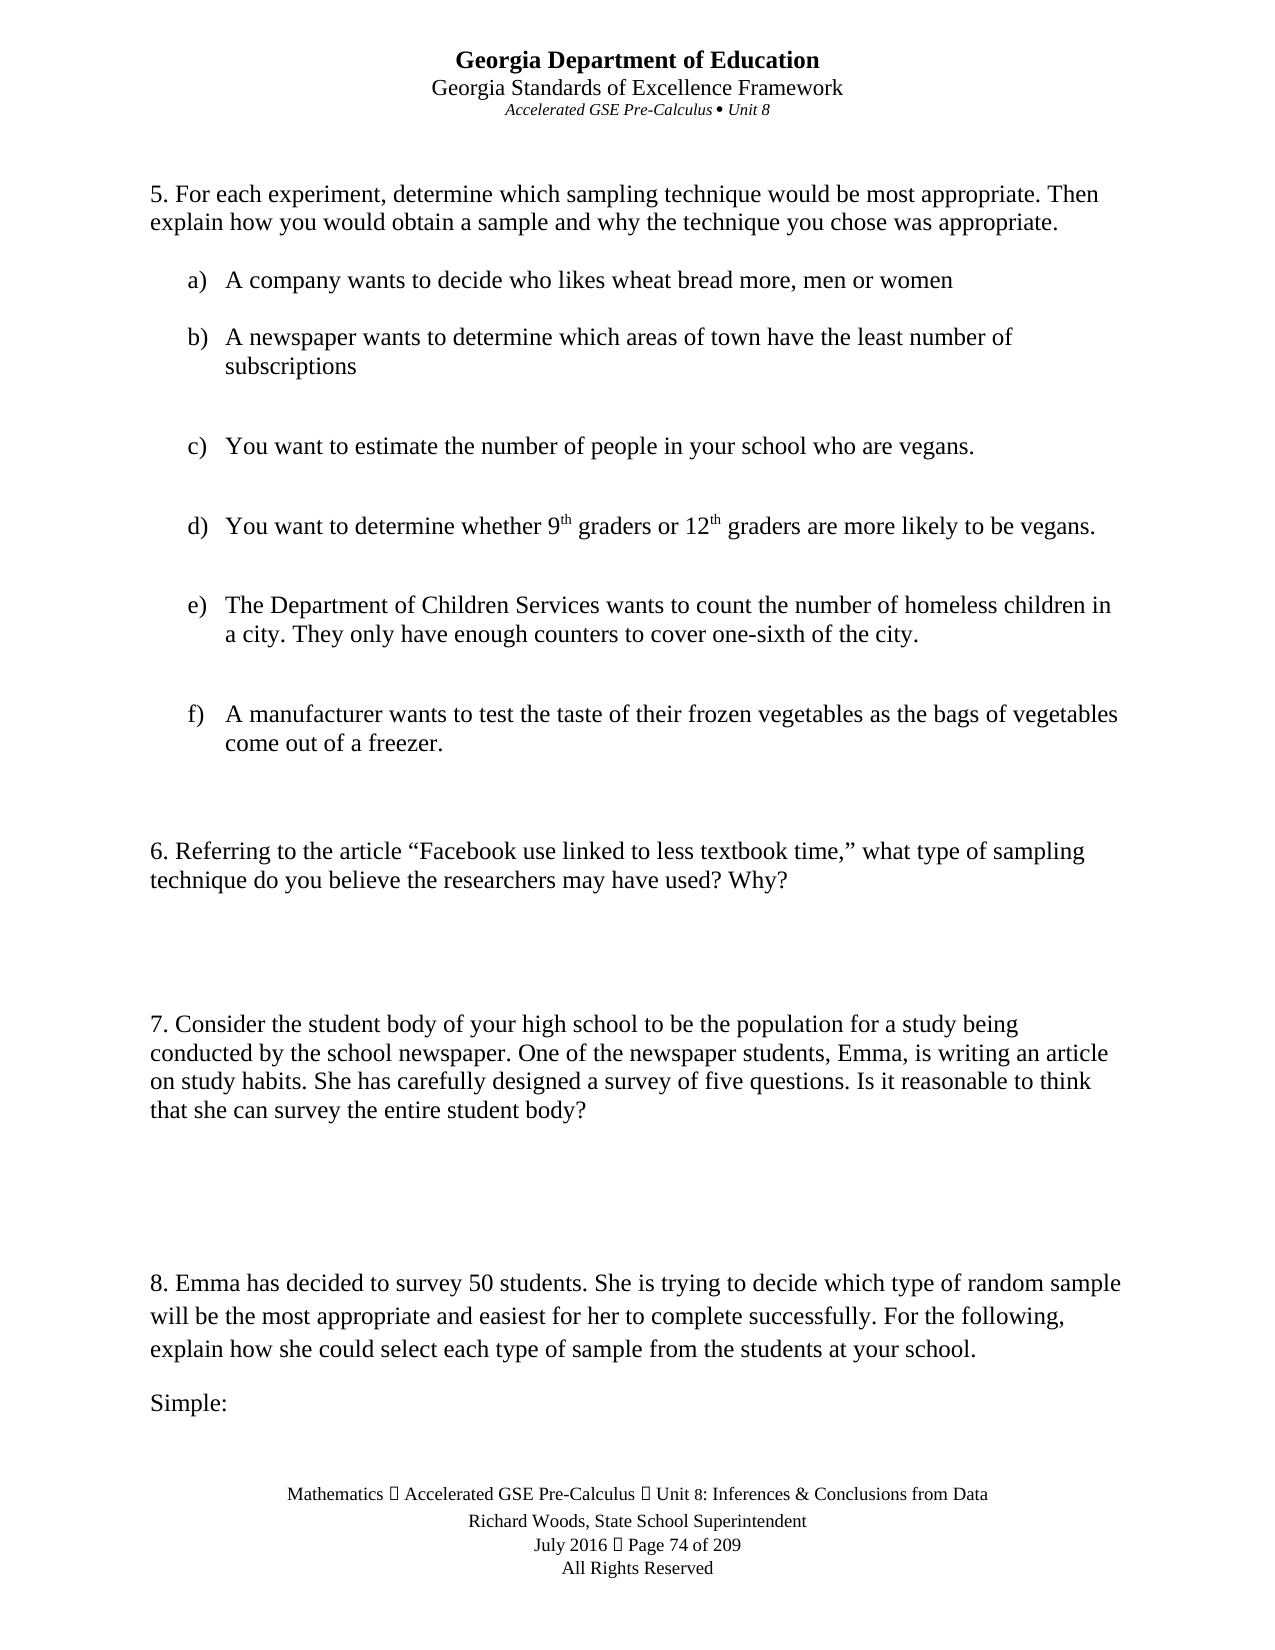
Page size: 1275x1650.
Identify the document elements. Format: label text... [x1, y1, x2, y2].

list You want to determine whether 9th graders or 12th graders are more likely to be vegans. [187, 511, 1125, 539]
text Simple: [150, 1388, 1125, 1416]
text 5. For each experiment, determine which sampling technique would be most appropriate. Then explain how you would obtain a sample and why the technique you chose was appropriate. [150, 179, 1125, 236]
text 6. Referring to the article “Facebook use linked to less textbook time,” what type of sampling technique do you believe the researchers may have used? Why? [150, 836, 1125, 894]
list A manufacturer wants to test the taste of their frozen vegetables as the bags of vegetables come out of a freezer. [187, 699, 1125, 757]
text 7. Consider the student body of your high school to be the population for a study being conducted by the school newspaper. One of the newspaper students, Emma, is writing an article on study habits. She has carefully designed a survey of five questions. Is it reasonable to think that she can survey the entire student body? [150, 1009, 1125, 1124]
list A newspaper wants to determine which areas of town have the least number of subscriptions [187, 322, 1125, 380]
text 8. Emma has decided to survey 50 students. She is trying to decide which type of random sample will be the most appropriate and easiest for her to complete successfully. For the following, explain how she could select each type of sample from the students at your school. [150, 1268, 1125, 1362]
list A company wants to decide who likes wheat bread more, men or women [187, 265, 1125, 294]
list The Department of Children Services wants to count the number of homeless children in a city. They only have enough counters to cover one-sixth of the city. [187, 591, 1125, 648]
list You want to estimate the number of people in your school who are vegans. [187, 431, 1125, 460]
